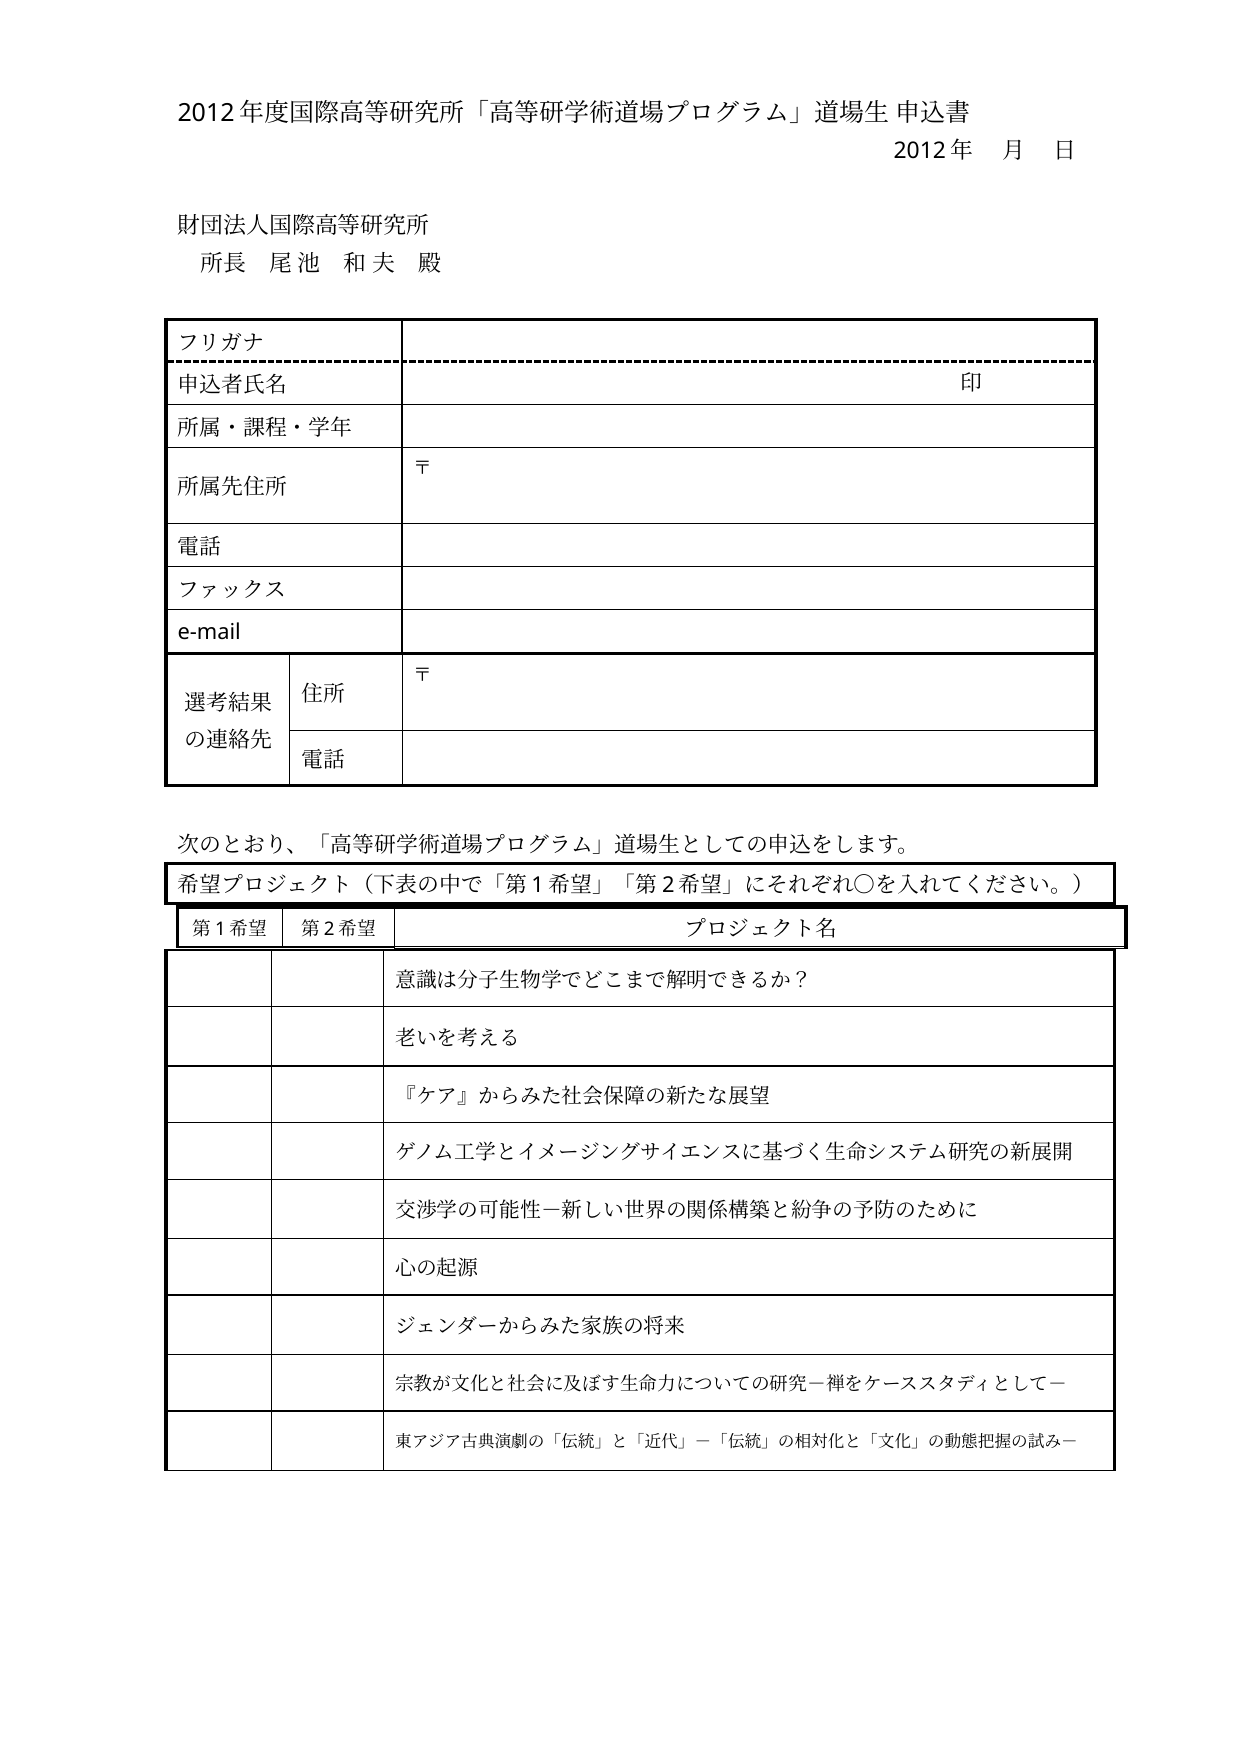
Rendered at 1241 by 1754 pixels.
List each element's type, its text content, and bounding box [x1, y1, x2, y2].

table_cell [272, 1355, 383, 1410]
table_cell 東アジア古典演劇の「伝統」と「近代」－「伝統」の相対化と「文化」の動態把握の試み－ [384, 1412, 1113, 1469]
table_cell [168, 1355, 271, 1410]
table_cell [272, 1412, 383, 1469]
table_cell 『ケア』からみた社会保障の新たな展望 [384, 1067, 1113, 1122]
table_cell 宗教が文化と社会に及ぼす生命力についての研究－禅をケーススタディとして－ [384, 1355, 1113, 1410]
table_cell [168, 1180, 271, 1238]
table_header 第1希望 [179, 909, 282, 946]
table_cell [168, 1007, 271, 1065]
table_cell 心の起源 [384, 1239, 1113, 1294]
table_cell 電話 [290, 731, 402, 783]
table_cell [403, 567, 1094, 609]
table_cell [168, 1296, 271, 1354]
table_cell [168, 1412, 271, 1469]
table_cell 交渉学の可能性－新しい世界の関係構築と紛争の予防のために [384, 1180, 1113, 1238]
table_cell [272, 1067, 383, 1122]
table_cell 〒 [403, 655, 1094, 730]
text 次のとおり、「高等研学術道場プログラム」道場生としての申込をします。 [177, 824, 1063, 862]
table_cell 電話 [168, 524, 401, 566]
table_cell [168, 1067, 271, 1122]
table_cell ゲノム工学とイメージングサイエンスに基づく生命システム研究の新展開 [384, 1123, 1113, 1178]
table_cell e-mail [168, 610, 401, 652]
table_cell [272, 1180, 383, 1238]
table_cell 選考結果の連絡先 [168, 655, 289, 783]
table_cell 申込者氏名 [168, 360, 401, 403]
table_cell ジェンダーからみた家族の将来 [384, 1296, 1113, 1354]
table_header フリガナ [168, 321, 401, 360]
table_cell 〒 [403, 448, 1094, 523]
table_cell [272, 1123, 383, 1178]
table_cell [168, 1239, 271, 1294]
table_header [403, 321, 1094, 360]
table_cell [272, 1239, 383, 1294]
table_cell 老いを考える [384, 1007, 1113, 1065]
table_cell [403, 610, 1094, 652]
text 2012年度国際高等研究所「高等研学術道場プログラム」道場生 申込書 [177, 92, 1063, 130]
text 財団法人国際高等研究所 [177, 205, 1063, 242]
table_cell [272, 1296, 383, 1354]
table_header プロジェクト名 [395, 909, 1124, 946]
text 2012年 月 日 [177, 130, 1096, 167]
table_header 希望プロジェクト（下表の中で「第1希望」「第2希望」にそれぞれ○を入れてください。） [168, 865, 1113, 902]
table_header 第2希望 [283, 909, 394, 946]
table_cell [403, 524, 1094, 566]
table_cell 所属・課程・学年 [168, 405, 401, 447]
table_header [272, 951, 383, 1006]
table_cell [403, 731, 1094, 783]
table_cell ファックス [168, 567, 401, 609]
table_header [168, 951, 271, 1006]
text 所長 尾 池 和 夫 殿 [177, 242, 1063, 280]
table_cell 住所 [290, 655, 402, 730]
table_cell 印 [403, 360, 1094, 403]
table_cell [403, 405, 1094, 447]
table_header 意識は分子生物学でどこまで解明できるか？ [384, 951, 1113, 1006]
table_cell 所属先住所 [168, 448, 401, 523]
table_cell [272, 1007, 383, 1065]
table_cell [168, 1123, 271, 1178]
